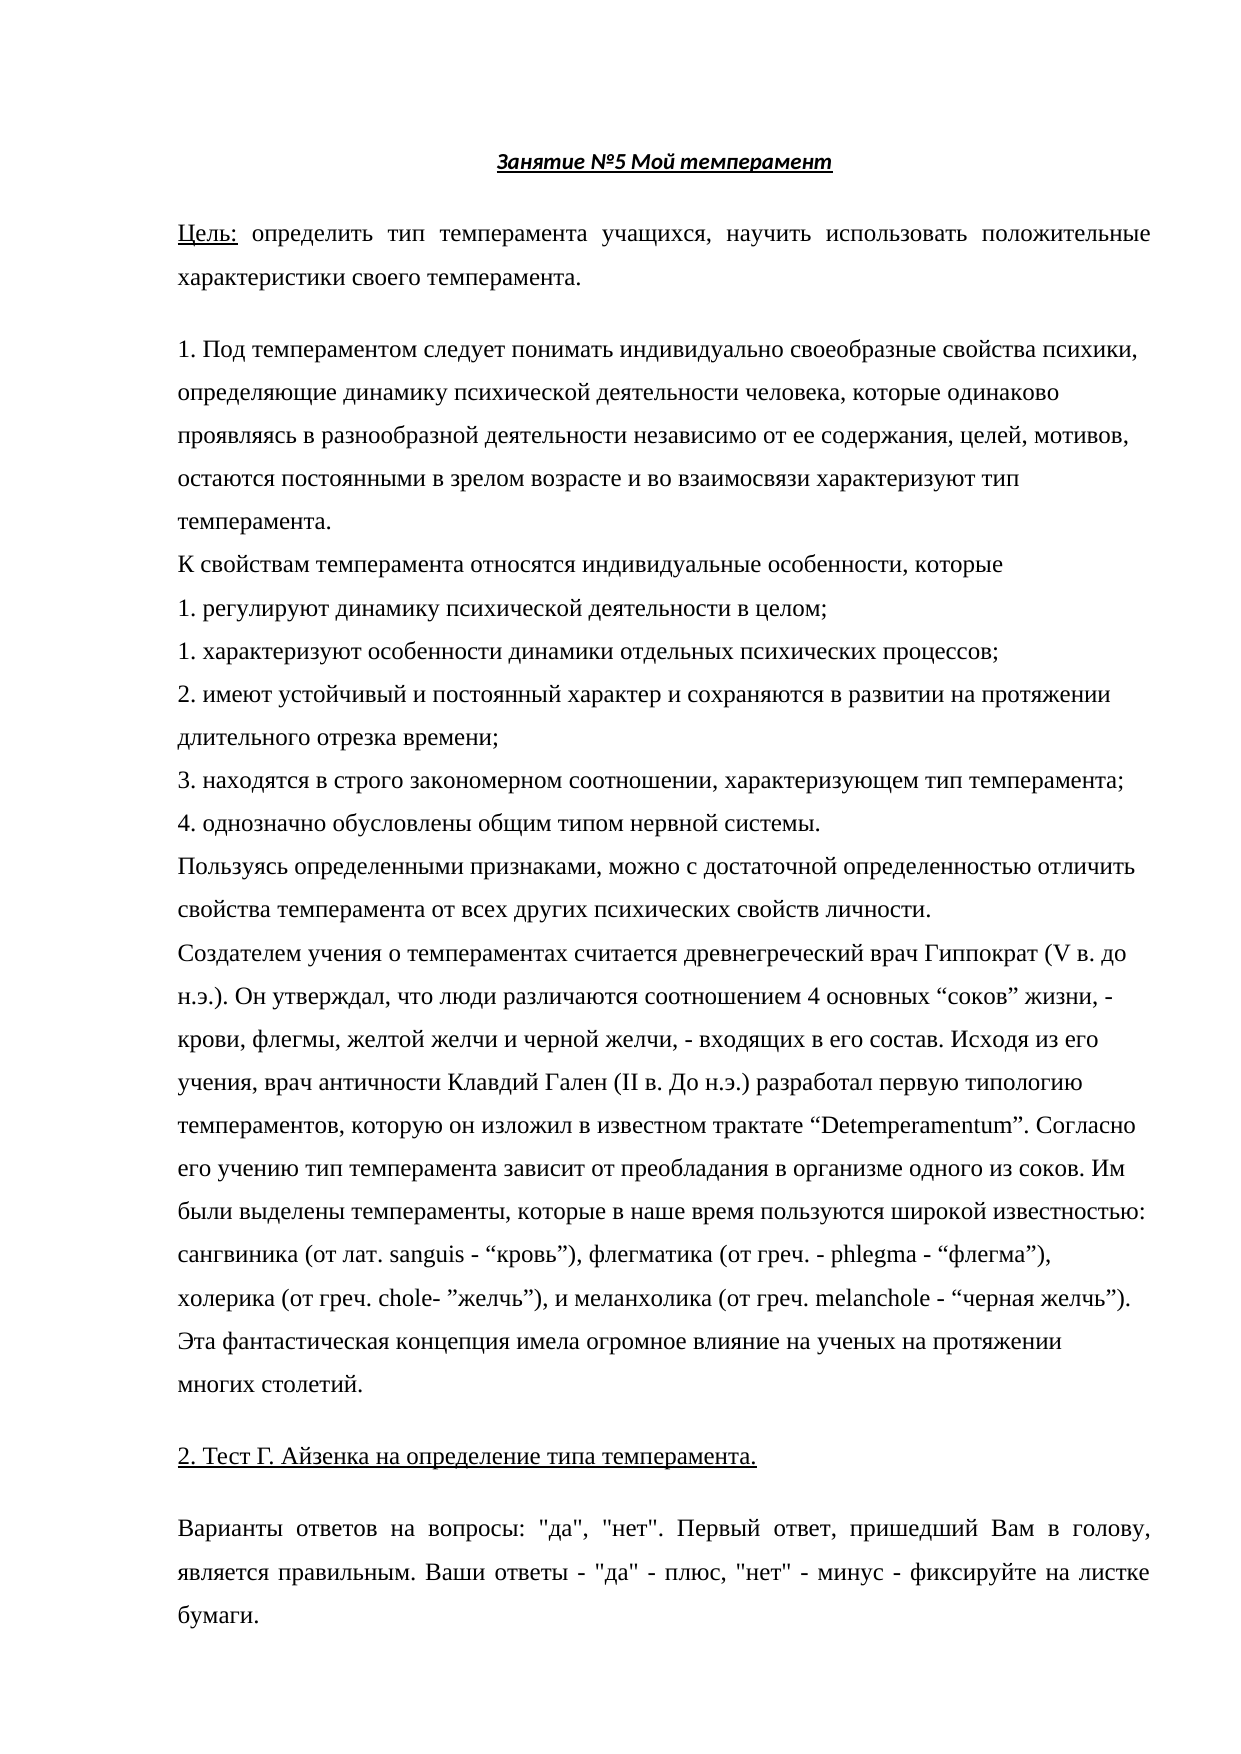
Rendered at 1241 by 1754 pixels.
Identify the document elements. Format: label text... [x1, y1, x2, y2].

subtitle 2. Тест Г. Айзенка на определение типа темперамента. [177, 1441, 1152, 1470]
text 5. Рефлексия.Занятие №5 Мой темперамент [177, 147, 1152, 175]
text Варианты ответов на вопросы: "да", "нет". Первый ответ, пришедший Вам в голову, является правильным. Ваши ответы - "да" - плюс, "нет" - минус - фиксируйте на листке бумаги. [177, 1513, 1152, 1628]
text 1. Под темпераментом следует понимать индивидуально своеобразные свойства психики, определяющие динамику психической деятельности человека, которые одинаково проявляясь в разнообразной деятельности независимо от ее содержания, целей, мотивов, остаются постоянными в зрелом возрасте и во взаимосвязи характеризуют тип темперамента. К свойствам темперамента относятся индивидуальные особенности, которые 1. регулируют динамику психической деятельности в целом; 1. характеризуют особенности динамики отдельных психических процессов; 2. имеют устойчивый и постоянный характер и сохраняются в развитии на протяжении длительного отрезка времени; 3. находятся в строго закономерном соотношении, характеризующем тип темперамента; 4. однозначно обусловлены общим типом нервной системы. Пользуясь определенными признаками, можно с достаточной определенностью отличить свойства темперамента от всех других психических свойств личности. Создателем учения о темпераментах считается древнегреческий врач Гиппократ (V в. до н.э.). Он утверждал, что люди различаются соотношением 4 основных “соков” жизни, - крови, флегмы, желтой желчи и черной желчи, - входящих в его состав. Исходя из его учения, врач античности Клавдий Гален (II в. До н.э.) разработал первую типологию темпераментов, которую он изложил в известном трактате “Detemperamentum”. Согласно его учению тип темперамента зависит от преобладания в организме одного из соков. Им были выделены темпераменты, которые в наше время пользуются широкой известностью: сангвиника (от лат. sanguis - “кровь”), флегматика (от греч. - phlegma - “флегма”), холерика (от греч. chole- ”желчь”), и меланхолика (от греч. melanchole - “черная желчь”). Эта фантастическая концепция имела огромное влияние на ученых на протяжении многих столетий. [177, 334, 1152, 1398]
text Цель: определить тип темперамента учащихся, научить использовать положительные характеристики своего темперамента. [177, 218, 1152, 290]
